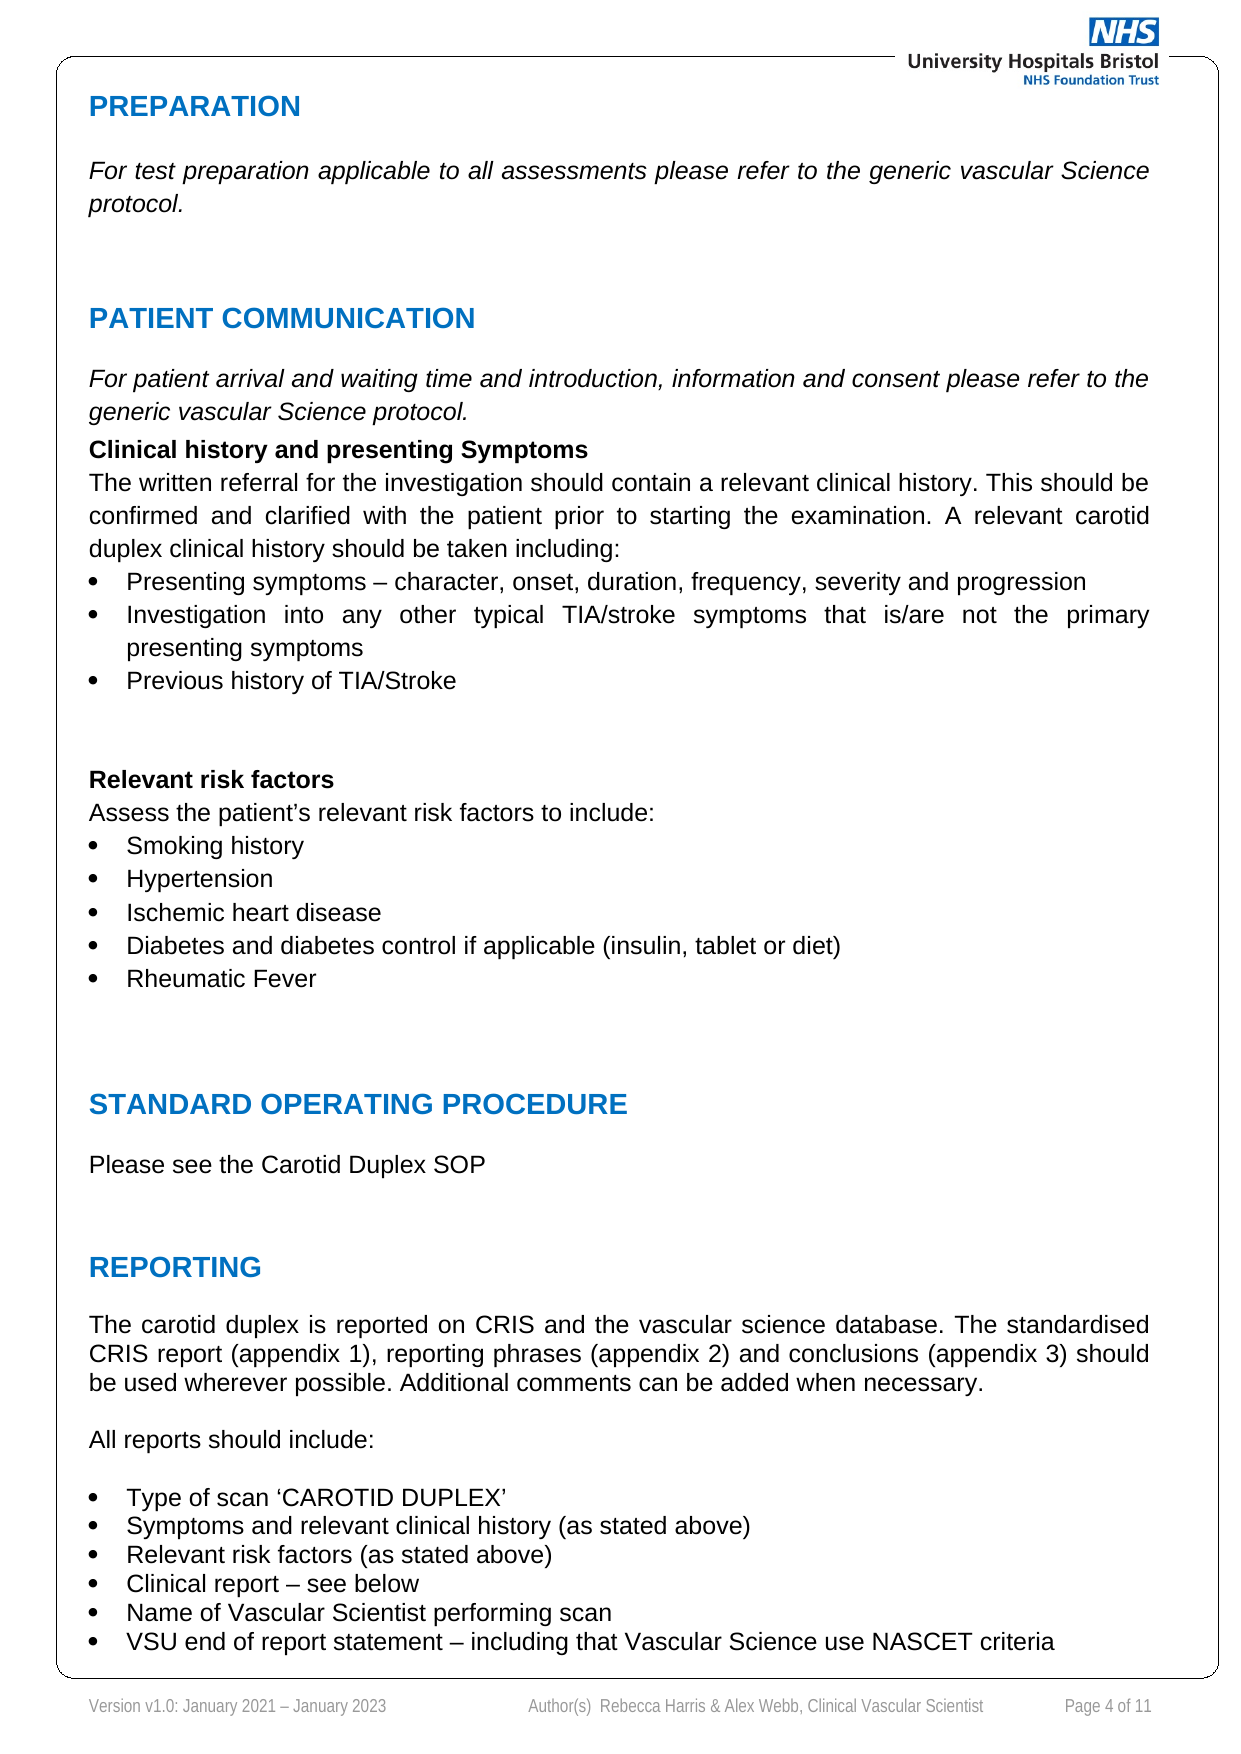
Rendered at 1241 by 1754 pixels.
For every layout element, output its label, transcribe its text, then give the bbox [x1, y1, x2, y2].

list Relevant risk factors (as stated above) [89, 1540, 1152, 1569]
text REPORTING [89, 1250, 1152, 1284]
text PREPARATION [89, 89, 679, 122]
text Please see the Carotid Duplex SOP [89, 1151, 1152, 1179]
text All reports should include: [89, 1425, 1152, 1454]
text Assess the patient’s relevant risk factors to include: [89, 798, 1152, 827]
list Ischemic heart disease [89, 897, 1152, 926]
list Diabetes and diabetes control if applicable (insulin, tablet or diet) [89, 931, 1152, 959]
list Investigation into any other typical TIA/stroke symptoms that is/are not the primary presenting symptoms [89, 600, 1152, 662]
list Clinical report – see below [89, 1569, 1152, 1598]
text Clinical history and presenting Symptoms [89, 435, 1152, 463]
text The written referral for the investigation should contain a relevant clinical history. This should be confirmed and clarified with the patient prior to starting the examination. A relevant carotid duplex clinical history should be taken including: [89, 468, 1152, 562]
text The carotid duplex is reported on CRIS and the vascular science database. The standardised CRIS report (appendix 1), reporting phrases (appendix 2) and conclusions (appendix 3) should be used wherever possible. Additional comments can be added when necessary. [89, 1310, 1152, 1396]
list Rheumatic Fever [89, 964, 1152, 993]
list Previous history of TIA/Stroke [89, 666, 1152, 695]
text STANDARD OPERATING PROCEDURE [89, 1087, 1152, 1121]
picture [895, 9, 1169, 101]
text For test preparation applicable to all assessments please refer to the generic vascular Science protocol. [89, 156, 1152, 217]
text Relevant risk factors [89, 765, 1152, 794]
list Presenting symptoms – character, onset, duration, frequency, severity and progression [89, 567, 1152, 596]
list Hypertension [89, 864, 1152, 893]
list Smoking history [89, 831, 1152, 860]
list Symptoms and relevant clinical history (as stated above) [89, 1511, 1152, 1540]
text For patient arrival and waiting time and introduction, information and consent please refer to the generic vascular Science protocol. [89, 364, 1152, 426]
list Type of scan ‘CAROTID DUPLEX’ [89, 1482, 1152, 1511]
list Name of Vascular Scientist performing scan [89, 1598, 1152, 1627]
list VSU end of report statement – including that Vascular Science use NASCET criteria [89, 1627, 1152, 1656]
text PATIENT COMMUNICATION [89, 301, 679, 334]
